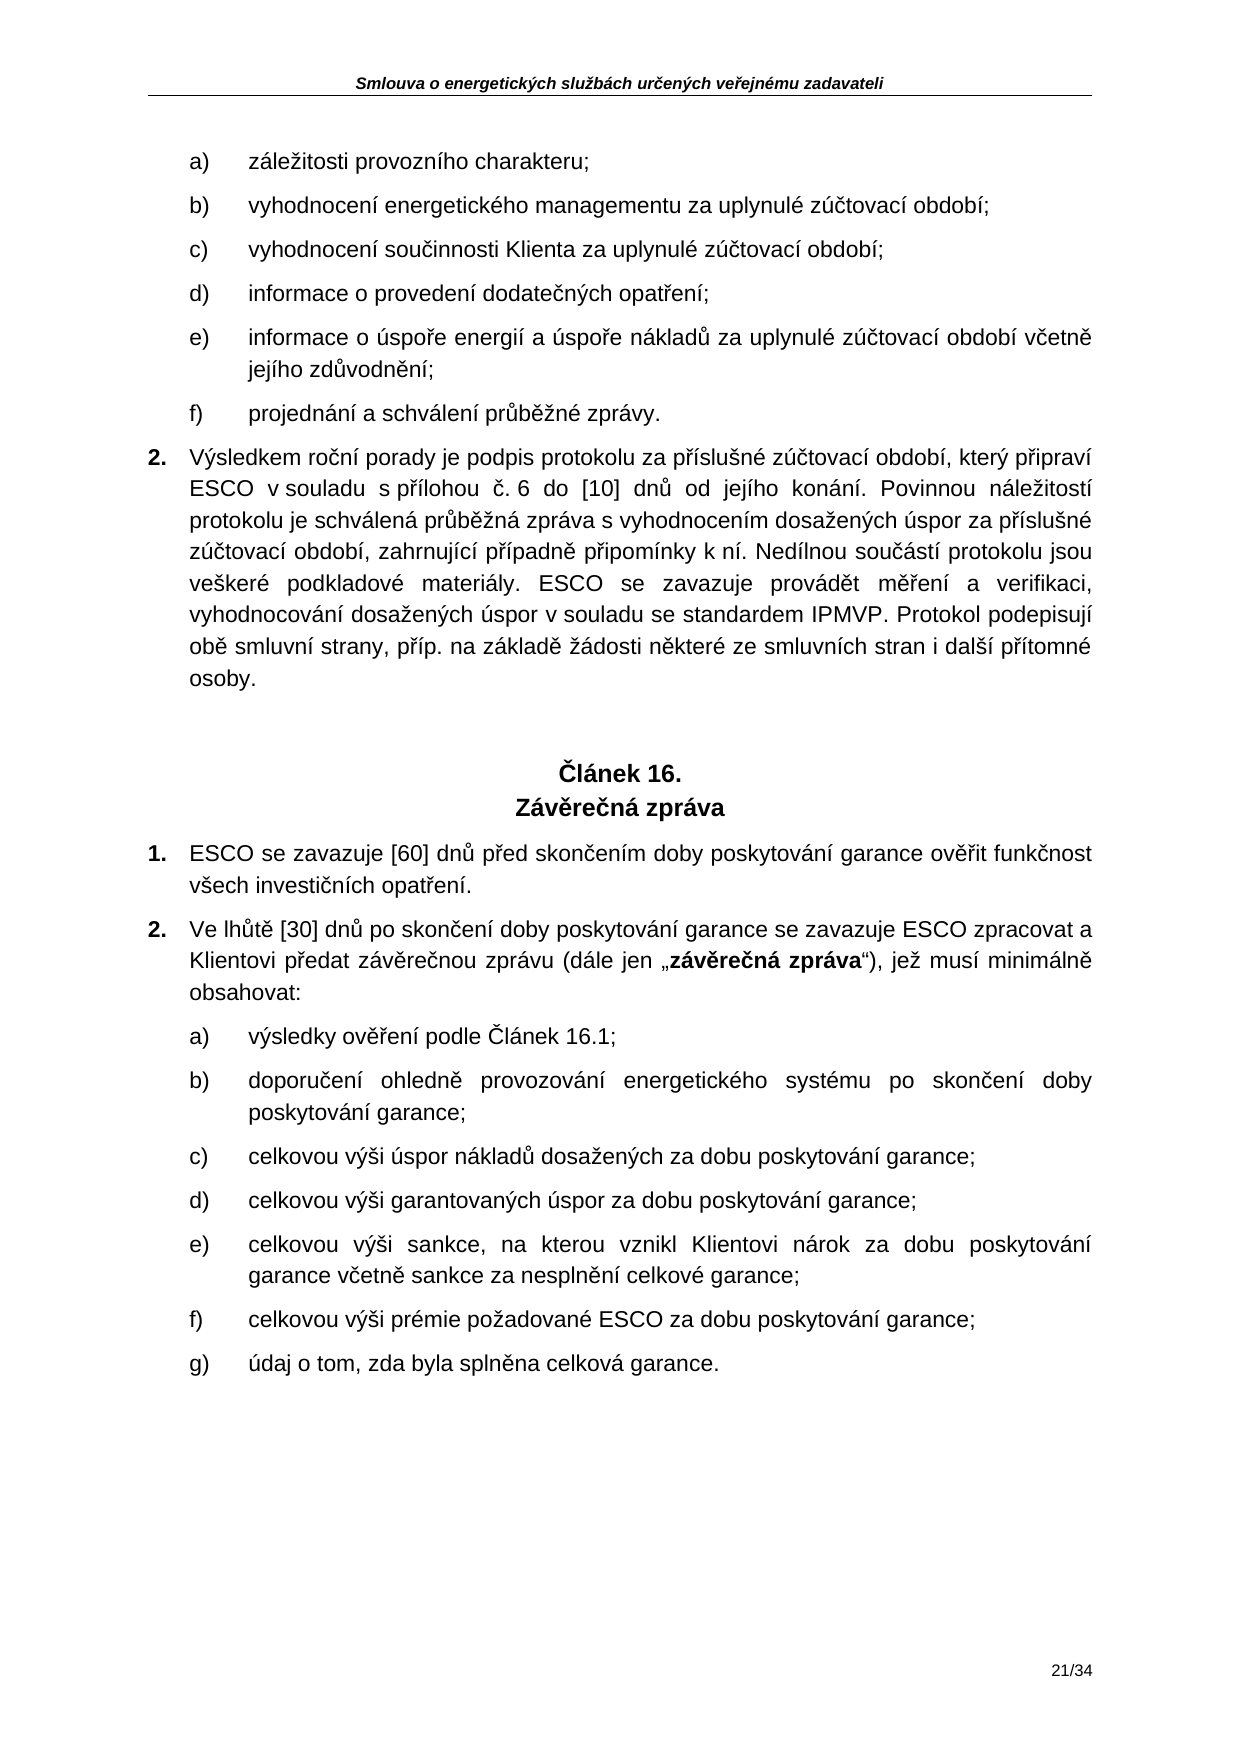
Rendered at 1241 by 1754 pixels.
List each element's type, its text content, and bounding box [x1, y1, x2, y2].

subtitle Ve lhůtě [30] dnů po skončení doby poskytování garance se zavazuje ESCO zpracovat a Klientovi předat závěrečnou zprávu (dále jen „závěrečná zpráva“), jež musí minimálně obsahovat: [148, 916, 1092, 1005]
subtitle vyhodnocení energetického managementu za uplynulé zúčtovací období; [189, 192, 1092, 218]
subtitle celkovou výši sankce, na kterou vznikl Klientovi nárok za dobu poskytování garance včetně sankce za nesplnění celkové garance; [189, 1231, 1092, 1289]
subtitle vyhodnocení součinnosti Klienta za uplynulé zúčtovací období; [189, 236, 1092, 262]
subtitle ESCO se zavazuje [60] dnů před skončením doby poskytování garance ověřit funkčnost všech investičních opatření. [148, 840, 1092, 898]
subtitle projednání a schválení průběžné zprávy. [189, 399, 1092, 426]
subtitle záležitosti provozního charakteru; [189, 148, 1092, 174]
subtitle informace o úspoře energií a úspoře nákladů za uplynulé zúčtovací období včetně jejího zdůvodnění; [189, 324, 1092, 382]
subtitle Výsledkem roční porady je podpis protokolu za příslušné zúčtovací období, který připraví ESCO v souladu s přílohou č. 6 do [10] dnů od jejího konání. Povinnou náležitostí protokolu je schválená průběžná zpráva s vyhodnocením dosažených úspor za příslušné zúčtovací období, zahrnující případně připomínky k ní. Nedílnou součástí protokolu jsou veškeré podkladové materiály. ESCO se zavazuje provádět měření a verifikaci, vyhodnocování dosažených úspor v souladu se standardem IPMVP. Protokol podepisují obě smluvní strany, příp. na základě žádosti některé ze smluvních stran i další přítomné osoby. [148, 444, 1092, 691]
subtitle celkovou výši prémie požadované ESCO za dobu poskytování garance; [189, 1306, 1092, 1333]
subtitle Závěrečná zpráva [148, 759, 1092, 822]
subtitle informace o provedení dodatečných opatření; [189, 280, 1092, 306]
subtitle celkovou výši garantovaných úspor za dobu poskytování garance; [189, 1187, 1092, 1213]
subtitle doporučení ohledně provozování energetického systému po skončení doby poskytování garance; [189, 1067, 1092, 1125]
subtitle údaj o tom, zda byla splněna celková garance. [189, 1350, 1092, 1377]
subtitle výsledky ověření podle Článek 16.1; [189, 1023, 1092, 1049]
subtitle celkovou výši úspor nákladů dosažených za dobu poskytování garance; [189, 1143, 1092, 1169]
